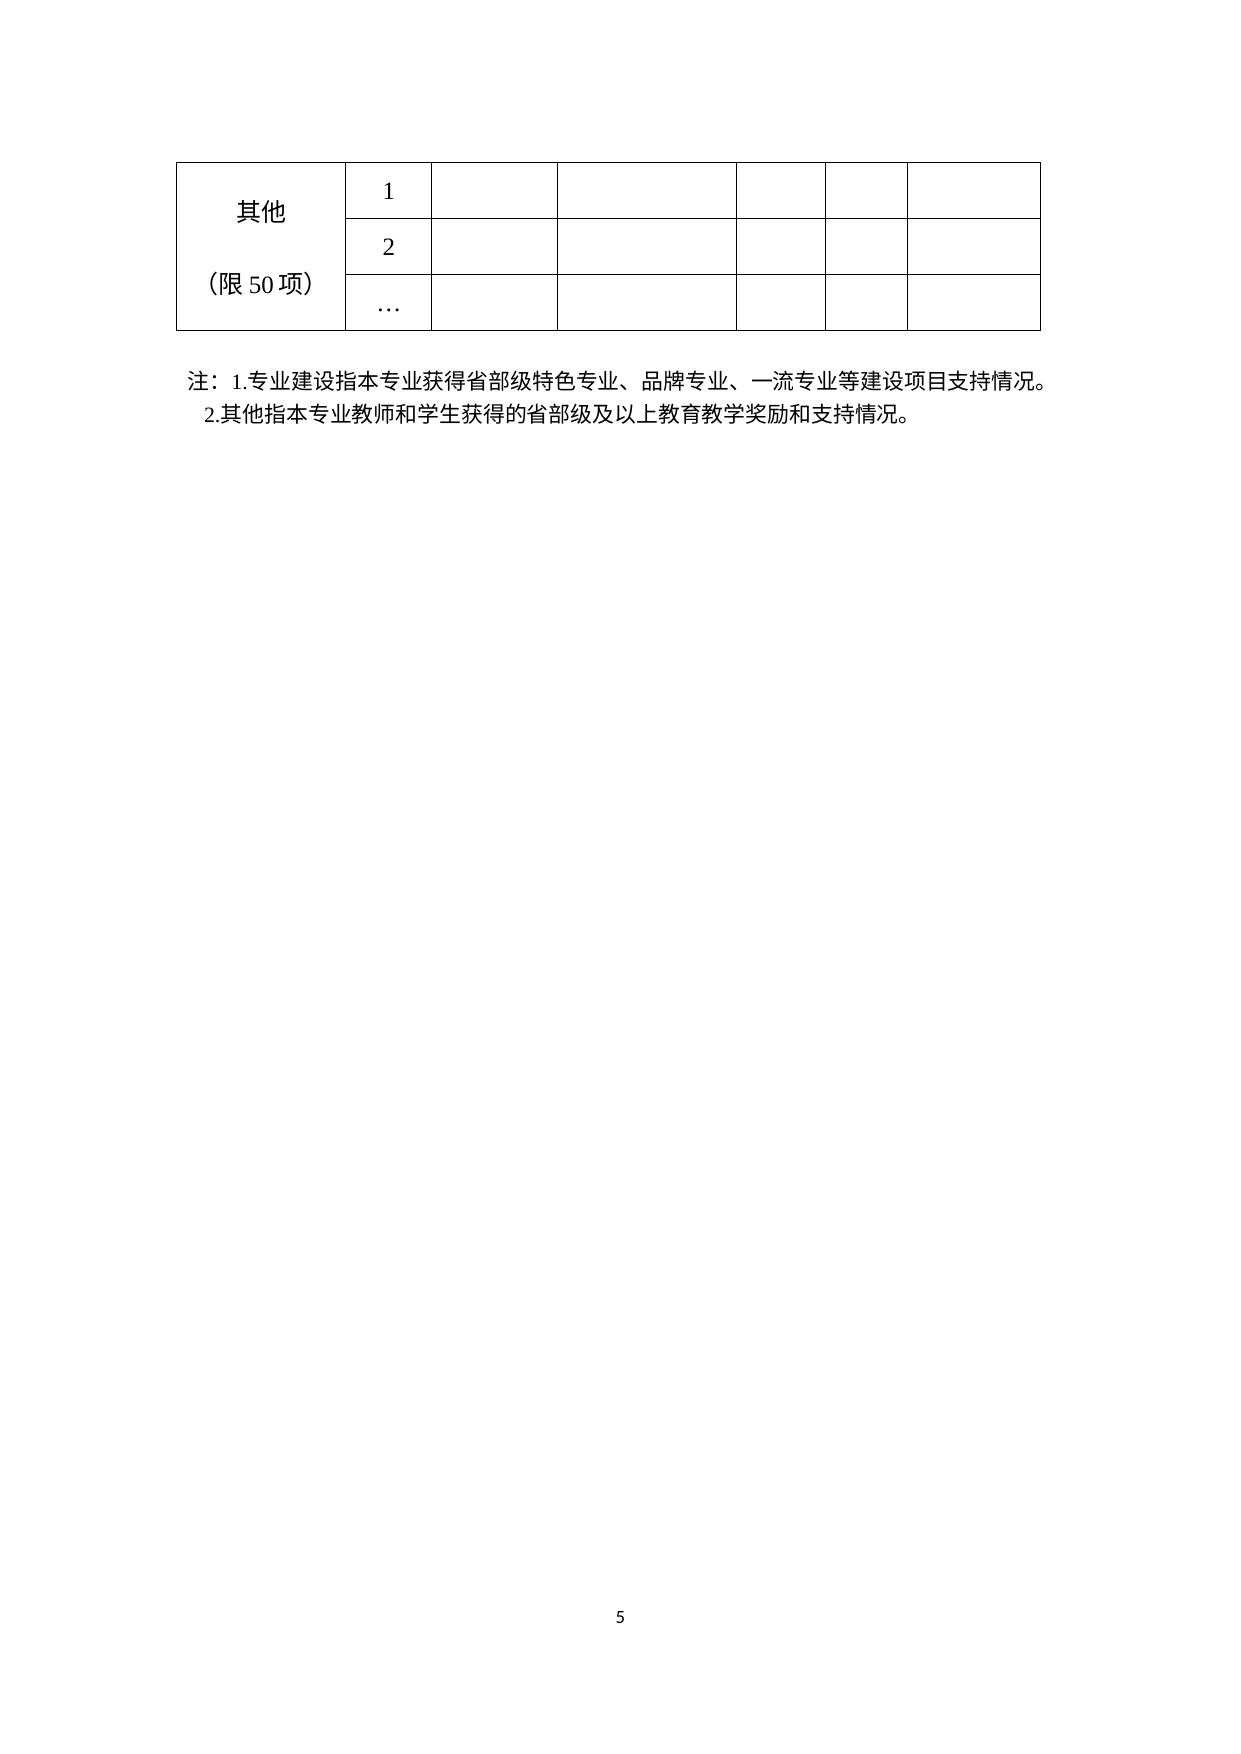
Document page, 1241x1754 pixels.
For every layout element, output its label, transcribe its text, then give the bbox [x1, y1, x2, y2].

table_cell [826, 163, 907, 218]
text 2.其他指本专业教师和学生获得的省部级及以上教育教学奖励和支持情况。 [187, 396, 1053, 429]
table_cell [908, 219, 1040, 274]
table_cell [432, 163, 557, 218]
table_cell 2 [346, 219, 431, 274]
table_cell [558, 219, 736, 274]
table_cell … [346, 275, 431, 330]
table_cell [432, 275, 557, 330]
table_cell [737, 219, 825, 274]
table_cell [432, 219, 557, 274]
table_cell [558, 163, 736, 218]
table_cell [908, 275, 1040, 330]
table_cell 其他 （限50项） [177, 163, 345, 330]
table_cell 1 [346, 163, 431, 218]
table_cell [908, 163, 1040, 218]
table_cell [826, 275, 907, 330]
table_cell [558, 275, 736, 330]
text 注：1.专业建设指本专业获得省部级特色专业、品牌专业、一流专业等建设项目支持情况。 [187, 364, 1073, 396]
table_cell [737, 163, 825, 218]
table_cell [737, 275, 825, 330]
table_cell [826, 219, 907, 274]
